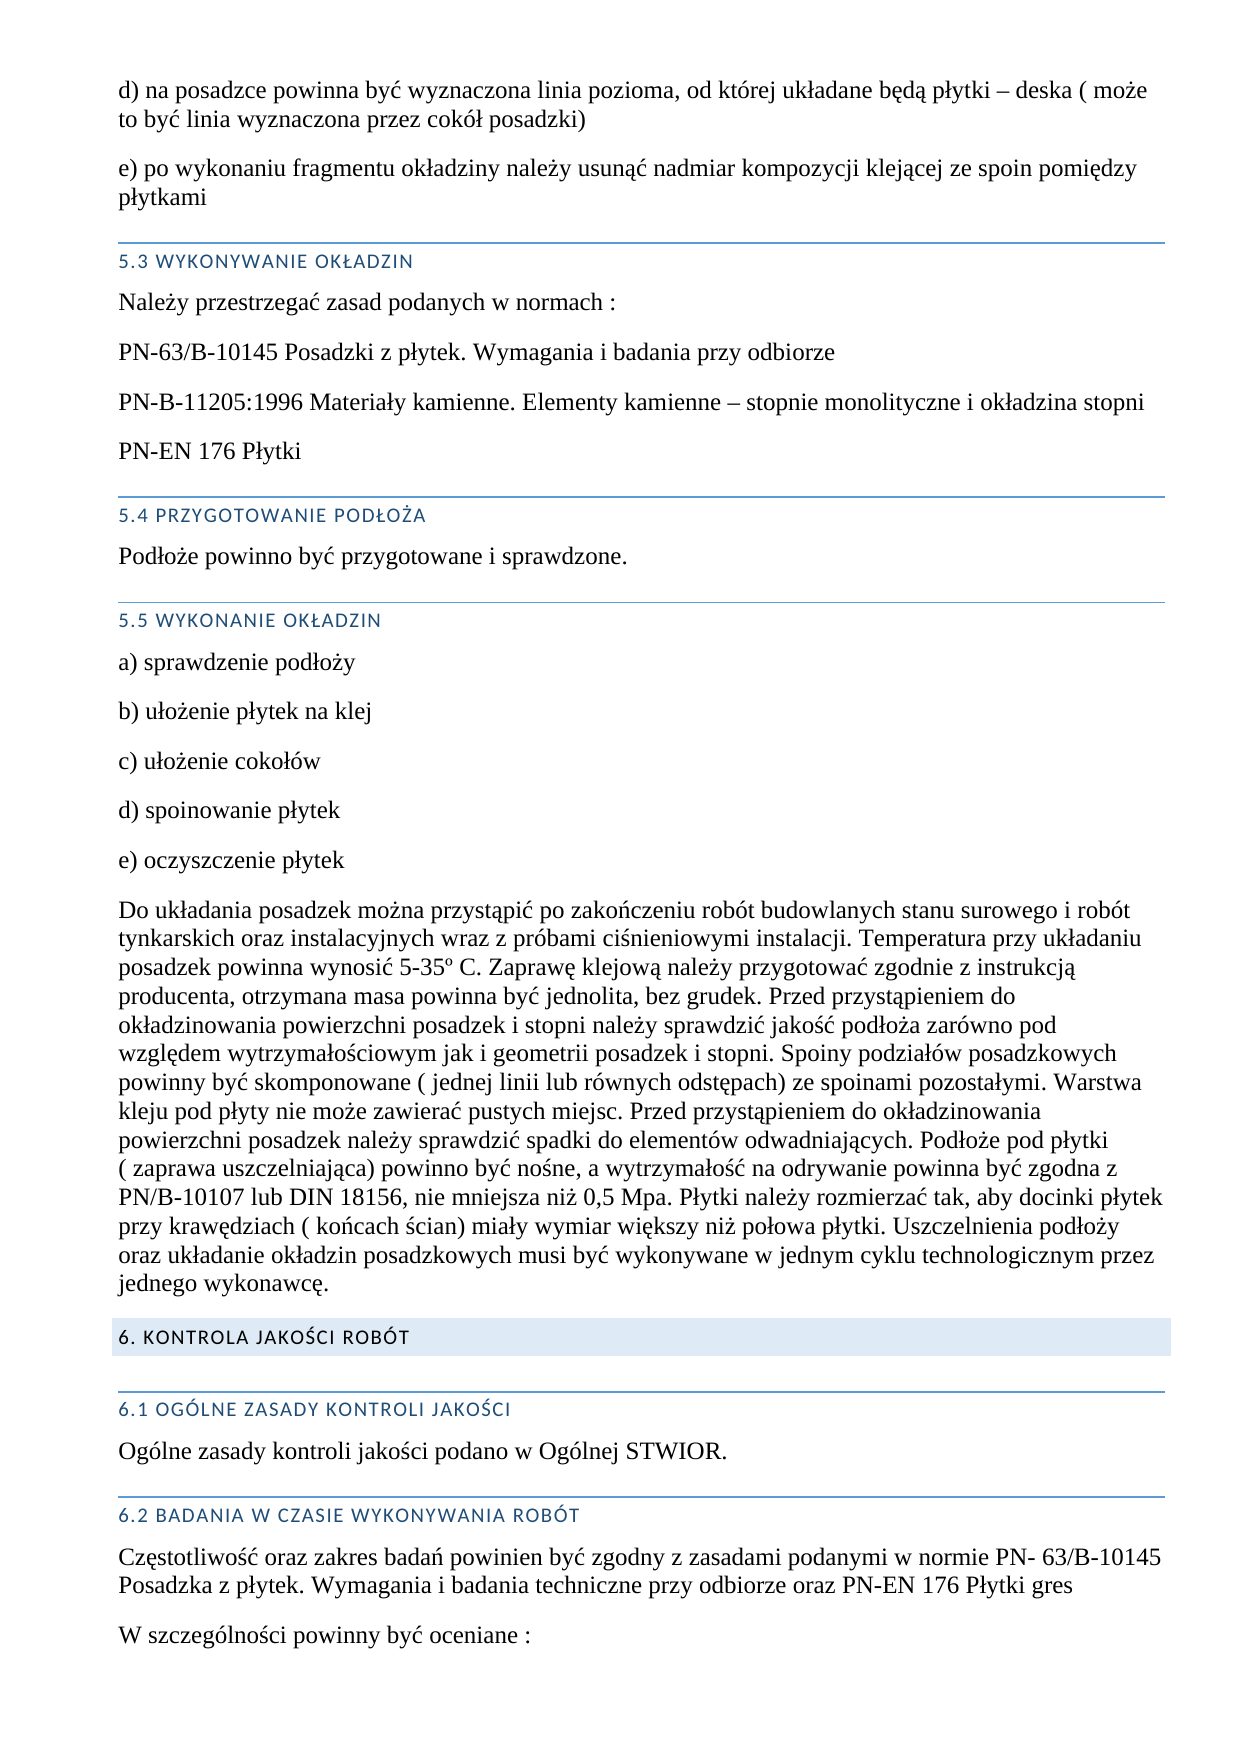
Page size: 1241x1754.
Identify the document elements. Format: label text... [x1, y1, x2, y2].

text PN-B-11205:1996 Materiały kamienne. Elementy kamienne – stopnie monolityczne i okładzina stopni [118, 387, 1165, 415]
subtitle 6.1 Ogólne zasady kontroli jakości [118, 1393, 1165, 1422]
subtitle 6.2 Badania w czasie wykonywania robót [118, 1498, 1165, 1527]
text Należy przestrzegać zasad podanych w normach : [118, 287, 1165, 316]
text d) na posadzce powinna być wyznaczona linia pozioma, od której układane będą płytki – deska ( może to być linia wyznaczona przez cokół posadzki) [118, 75, 1165, 132]
text PN-EN 176 Płytki [118, 436, 1165, 465]
subtitle 5.5 Wykonanie okładzin [118, 603, 1165, 633]
text d) spoinowanie płytek [118, 796, 1165, 824]
text W szczególności powinny być oceniane : [118, 1620, 1165, 1649]
text c) ułożenie cokołów [118, 746, 1165, 775]
text e) oczyszczenie płytek [118, 845, 1165, 874]
text a) sprawdzenie podłoży [118, 647, 1165, 676]
subtitle 5.4 Przygotowanie podłoża [118, 498, 1165, 527]
text b) ułożenie płytek na klej [118, 696, 1165, 725]
text Częstotliwość oraz zakres badań powinien być zgodny z zasadami podanymi w normie PN- 63/B-10145 Posadzka z płytek. Wymagania i badania techniczne przy odbiorze oraz PN-EN 176 Płytki gres [118, 1542, 1165, 1599]
text e) po wykonaniu fragmentu okładziny należy usunąć nadmiar kompozycji klejącej ze spoin pomiędzy płytkami [118, 153, 1165, 211]
subtitle 6. KONTROLA JAKOŚCI ROBÓT [118, 1324, 1165, 1350]
text Podłoże powinno być przygotowane i sprawdzone. [118, 541, 1165, 570]
text Ogólne zasady kontroli jakości podano w Ogólnej STWIOR. [118, 1436, 1165, 1465]
text PN-63/B-10145 Posadzki z płytek. Wymagania i badania przy odbiorze [118, 337, 1165, 366]
text Do układania posadzek można przystąpić po zakończeniu robót budowlanych stanu surowego i robót tynkarskich oraz instalacyjnych wraz z próbami ciśnieniowymi instalacji. Temperatura przy układaniu posadzek powinna wynosić 5-35º C. Zaprawę klejową należy przygotować zgodnie z instrukcją producenta, otrzymana masa powinna być jednolita, bez grudek. Przed przystąpieniem do okładzinowania powierzchni posadzek i stopni należy sprawdzić jakość podłoża zarówno pod względem wytrzymałościowym jak i geometrii posadzek i stopni. Spoiny podziałów posadzkowych powinny być skomponowane ( jednej linii lub równych odstępach) ze spoinami pozostałymi. Warstwa kleju pod płyty nie może zawierać pustych miejsc. Przed przystąpieniem do okładzinowania powierzchni posadzek należy sprawdzić spadki do elementów odwadniających. Podłoże pod płytki ( zaprawa uszczelniająca) powinno być nośne, a wytrzymałość na odrywanie powinna być zgodna z PN/B-10107 lub DIN 18156, nie mniejsza niż 0,5 Mpa. Płytki należy rozmierzać tak, aby docinki płytek przy krawędziach ( końcach ścian) miały wymiar większy niż połowa płytki. Uszczelnienia podłoży oraz układanie okładzin posadzkowych musi być wykonywane w jednym cyklu technologicznym przez jednego wykonawcę. [118, 895, 1165, 1297]
subtitle 5.3 Wykonywanie okładzin [118, 244, 1165, 273]
